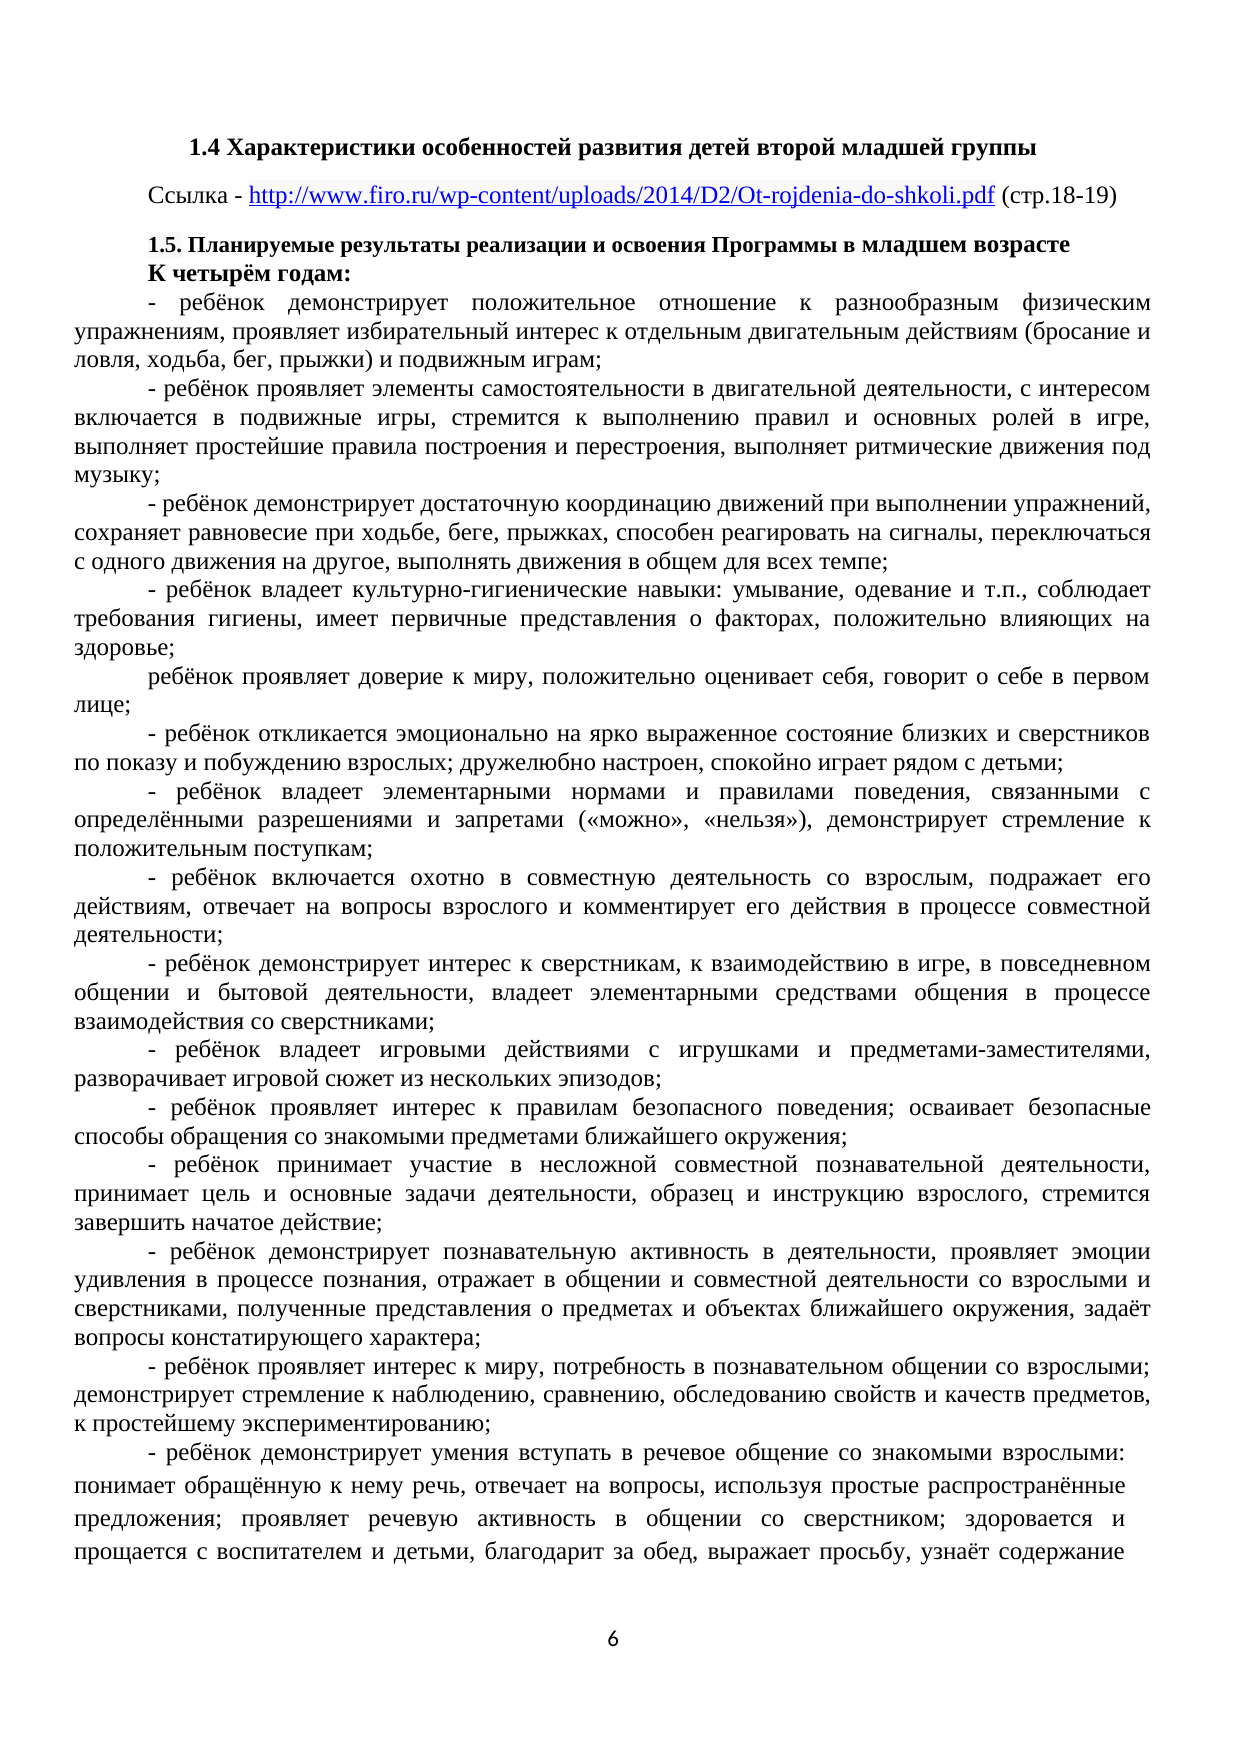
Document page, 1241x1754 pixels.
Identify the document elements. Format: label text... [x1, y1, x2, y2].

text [74, 1437, 1126, 1565]
text - ребёнок владеет элементарными нормами и правилами поведения, связанными с определёнными разрешениями и запретами («можно», «нельзя»), демонстрирует стремление к положительным поступкам; [74, 776, 1152, 862]
text - ребёнок демонстрирует интерес к сверстникам, к взаимодействию в игре, в повседневном общении и бытовой деятельности, владеет элементарными средствами общения в процессе взаимодействия со сверстниками; [74, 948, 1152, 1034]
text - ребёнок принимает участие в несложной совместной познавательной деятельности, принимает цель и основные задачи деятельности, образец и инструкцию взрослого, стремится завершить начатое действие; [74, 1149, 1152, 1236]
text - ребёнок откликается эмоционально на ярко выраженное состояние близких и сверстников по показу и побуждению взрослых; дружелюбно настроен, спокойно играет рядом с детьми; [74, 718, 1152, 776]
text - ребёнок проявляет элементы самостоятельности в двигательной деятельности, с интересом включается в подвижные игры, стремится к выполнению правил и основных ролей в игре, выполняет простейшие правила построения и перестроения, выполняет ритмические движения под музыку; [74, 373, 1152, 488]
text - ребёнок демонстрирует достаточную координацию движений при выполнении упражнений, сохраняет равновесие при ходьбе, беге, прыжках, способен реагировать на сигналы, переключаться с одного движения на другое, выполнять движения в общем для всех темпе; [74, 488, 1152, 574]
text - ребёнок включается охотно в совместную деятельность со взрослым, подражает его действиям, отвечает на вопросы взрослого и комментирует его действия в процессе совместной деятельности; [74, 862, 1152, 948]
text - ребёнок проявляет интерес к миру, потребность в познавательном общении со взрослыми; демонстрирует стремление к наблюдению, сравнению, обследованию свойств и качеств предметов, к простейшему экспериментированию; [74, 1351, 1152, 1437]
text 1.4 Характеристики особенностей развития детей второй младшей группы [74, 132, 1152, 161]
text - ребёнок демонстрирует познавательную активность в деятельности, проявляет эмоции удивления в процессе познания, отражает в общении и совместной деятельности со взрослыми и сверстниками, полученные представления о предметах и объектах ближайшего окружения, задаёт вопросы констатирующего характера; [74, 1236, 1152, 1351]
text - ребёнок владеет игровыми действиями с игрушками и предметами-заместителями, разворачивает игровой сюжет из нескольких эпизодов; [74, 1034, 1152, 1092]
text К четырём годам: [74, 258, 1152, 287]
text - ребёнок владеет культурно-гигиенические навыки: умывание, одевание и т.п., соблюдает требования гигиены, имеет первичные представления о факторах, положительно влияющих на здоровье; [74, 574, 1152, 661]
text - ребёнок демонстрирует положительное отношение к разнообразным физическим упражнениям, проявляет избирательный интерес к отдельным двигательным действиям (бросание и ловля, ходьба, бег, прыжки) и подвижным играм; [74, 287, 1152, 373]
text ребёнок проявляет доверие к миру, положительно оценивает себя, говорит о себе в первом лице; [74, 661, 1152, 718]
text 1.5. Планируемые результаты реализации и освоения Программы в младшем возрасте [74, 229, 1152, 258]
text - ребёнок проявляет интерес к правилам безопасного поведения; осваивает безопасные способы обращения со знакомыми предметами ближайшего окружения; [74, 1092, 1152, 1149]
